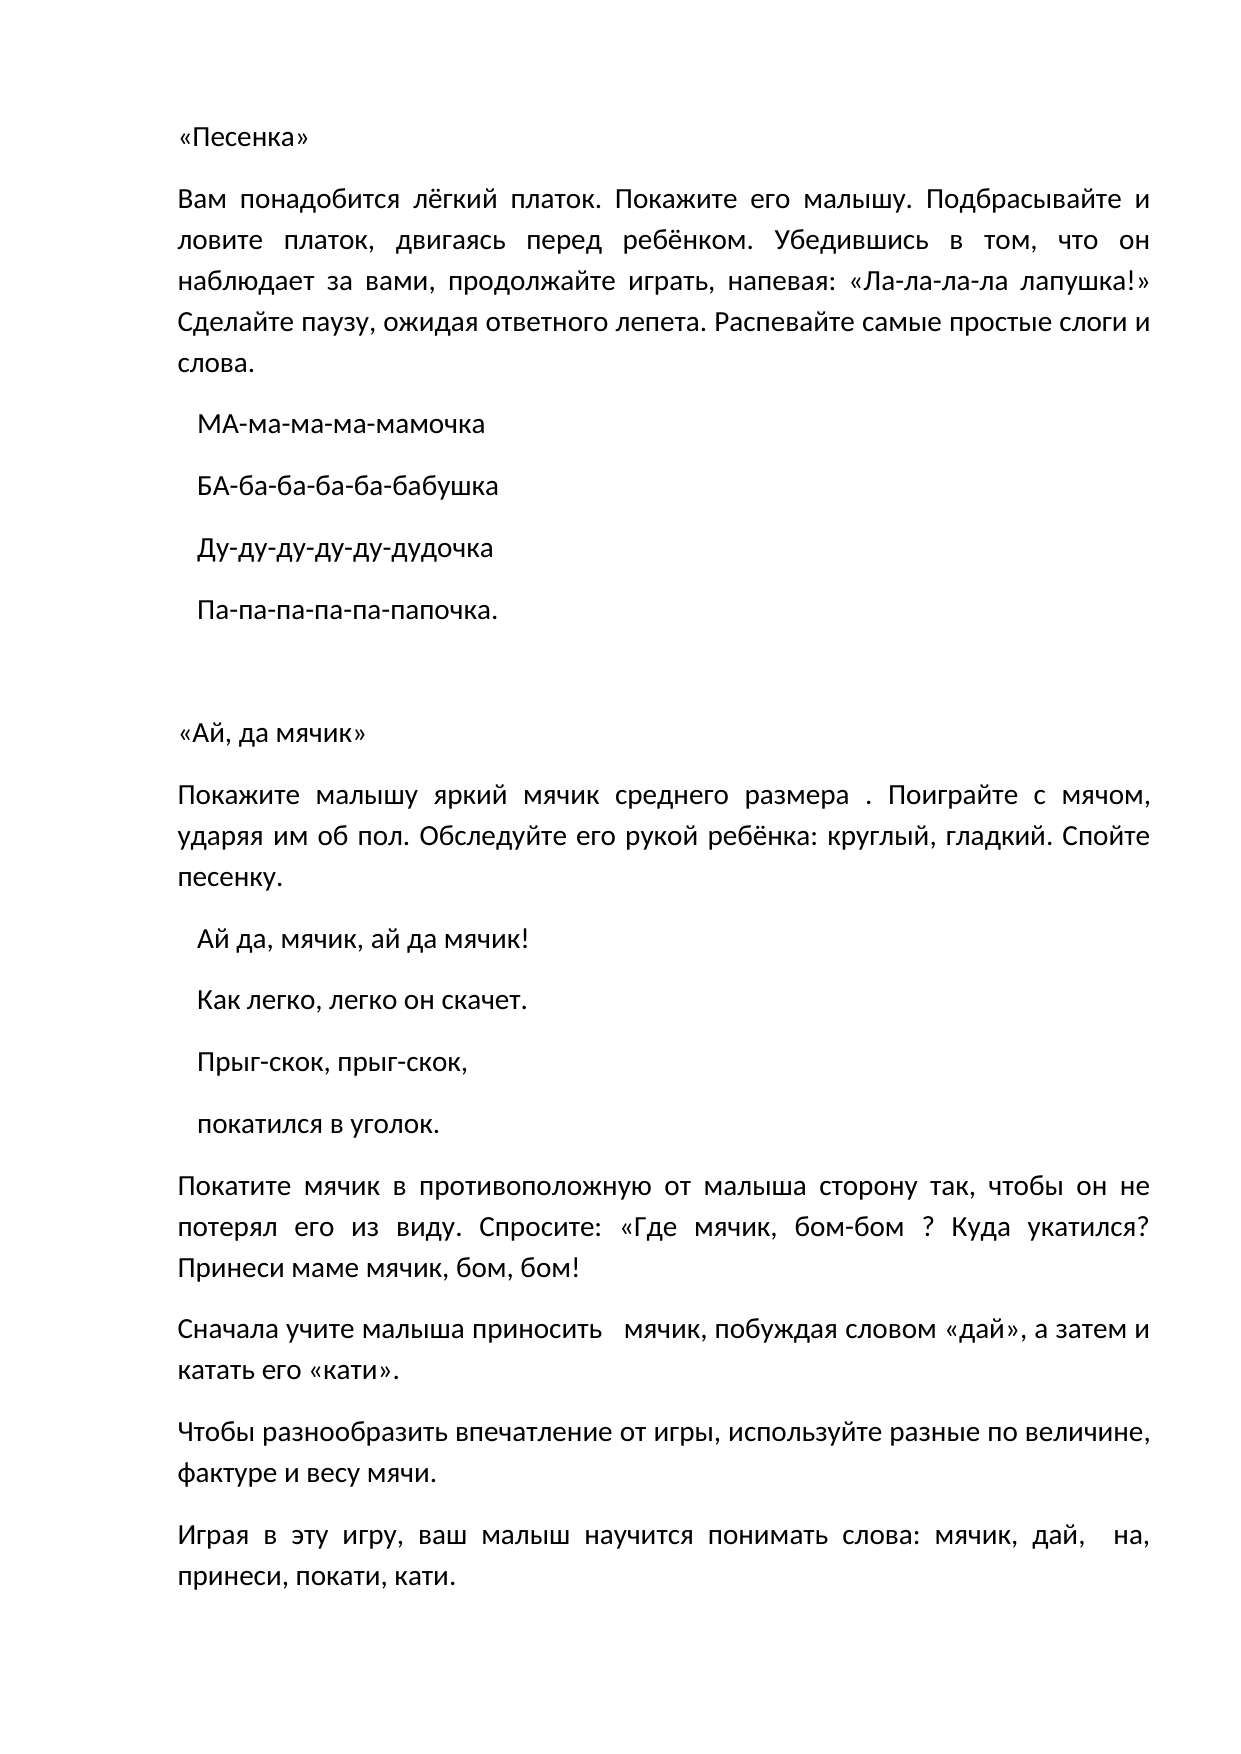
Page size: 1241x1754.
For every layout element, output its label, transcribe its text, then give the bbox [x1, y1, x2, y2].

text Вам понадобится лёгкий платок. Покажите его малышу. Подбрасывайте и ловите платок, двигаясь перед ребёнком. Убедившись в том, что он наблюдает за вами, продолжайте играть, напевая: «Ла-ла-ла-ла лапушка!» Сделайте паузу, ожидая ответного лепета. Распевайте самые простые слоги и слова. [177, 180, 1152, 379]
text Ду-ду-ду-ду-ду-дудочка [177, 529, 1152, 564]
text Покажите малышу яркий мячик среднего размера . Поиграйте с мячом, ударяя им об пол. Обследуйте его рукой ребёнка: круглый, гладкий. Спойте песенку. [177, 776, 1152, 893]
text Прыг-скок, прыг-скок, [177, 1043, 1152, 1079]
text Покатите мячик в противоположную от малыша сторону так, чтобы он не потерял его из виду. Спросите: «Где мячик, бом-бом ? Куда укатился? Принеси маме мячик, бом, бом! [177, 1167, 1152, 1284]
text Сначала учите малыша приносить мячик, побуждая словом «дай», а затем и катать его «кати». [177, 1310, 1152, 1387]
text «Ай, да мячик» [177, 714, 1152, 750]
text Чтобы разнообразить впечатление от игры, используйте разные по величине, фактуре и весу мячи. [177, 1413, 1152, 1490]
text Ай да, мячик, ай да мячик! [177, 920, 1152, 955]
text Играя в эту игру, ваш малыш научится понимать слова: мячик, дай, на, принеси, покати, кати. [177, 1516, 1152, 1592]
text МА-ма-ма-ма-мамочка [177, 405, 1152, 441]
text БА-ба-ба-ба-ба-бабушка [177, 467, 1152, 503]
text «Песенка» [177, 118, 1152, 154]
text покатился в уголок. [177, 1105, 1152, 1141]
text Как легко, легко он скачет. [177, 981, 1152, 1017]
text Па-па-па-па-па-папочка. [177, 591, 1152, 626]
